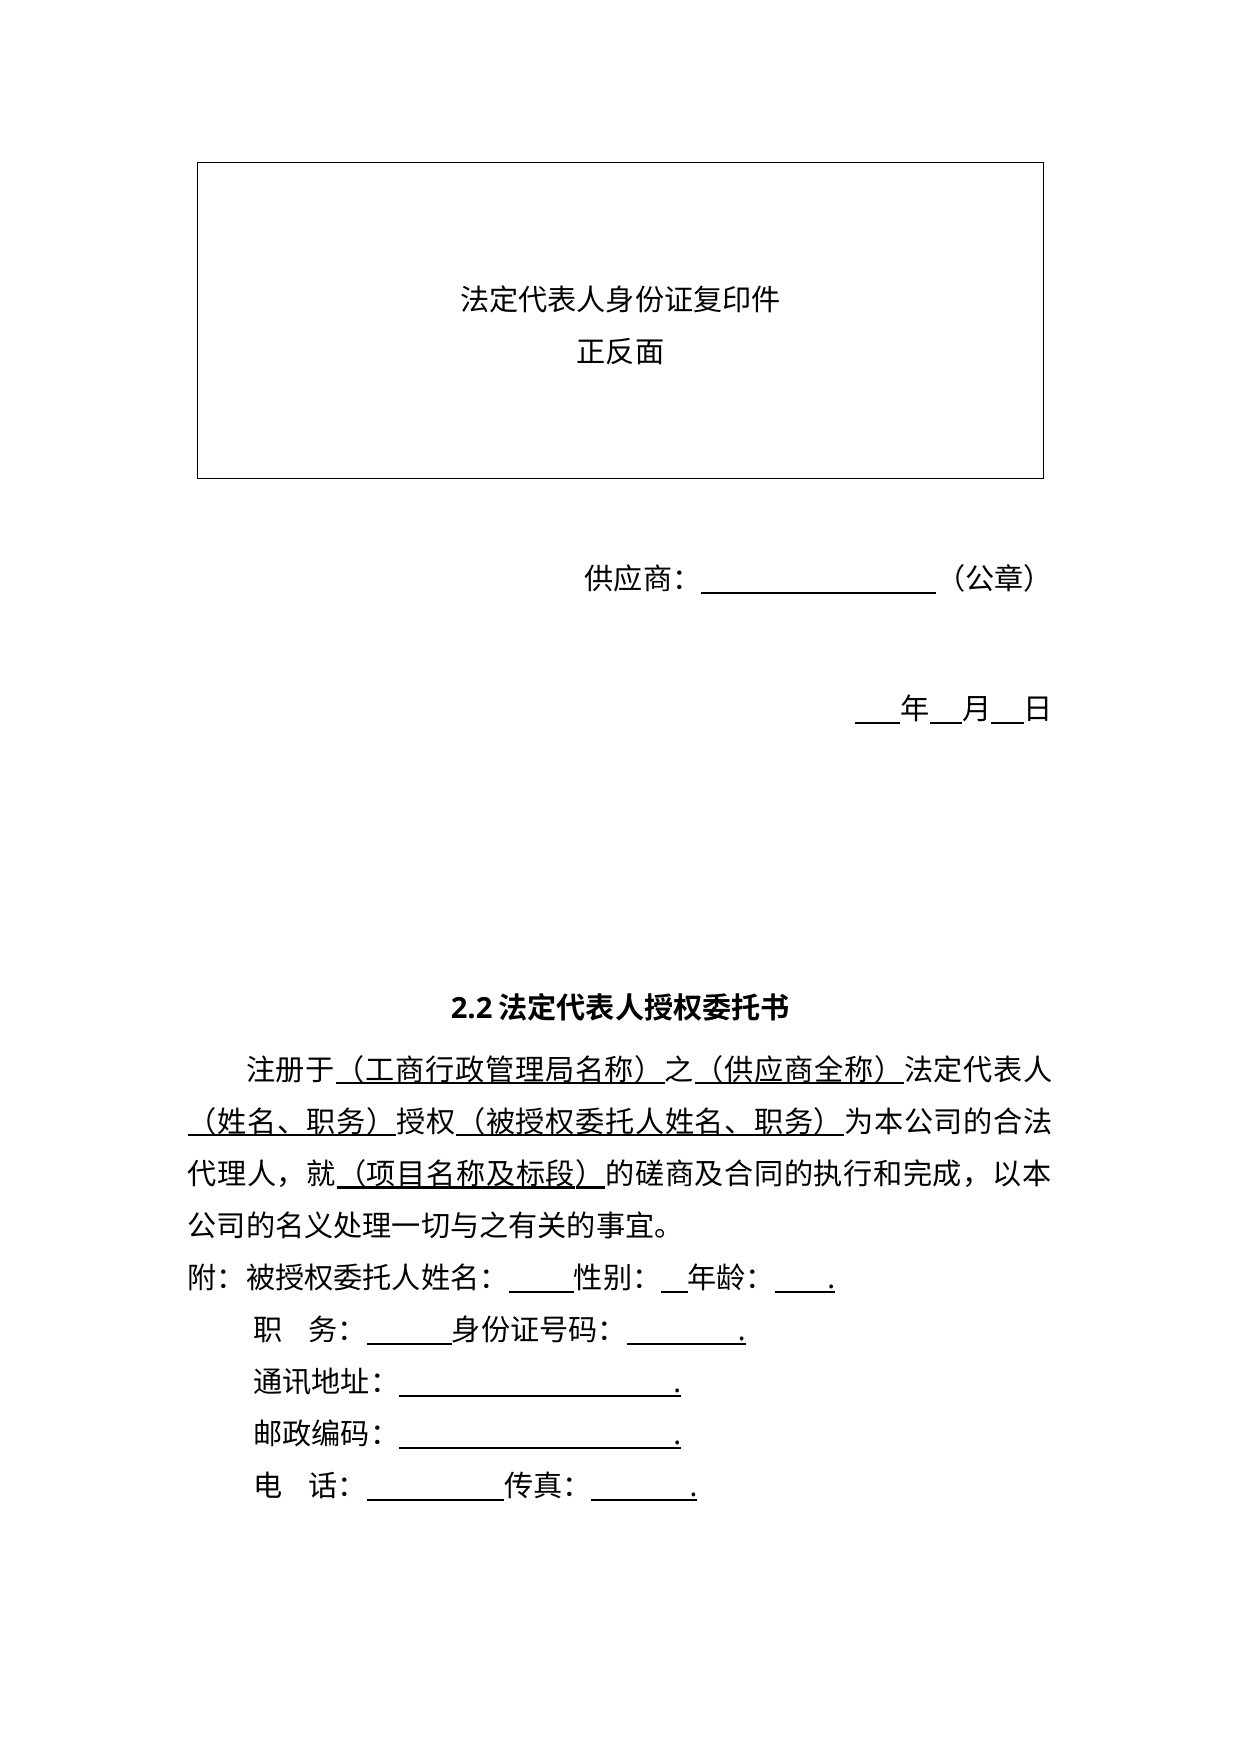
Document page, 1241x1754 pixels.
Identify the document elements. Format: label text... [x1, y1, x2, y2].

text 年 月 日 [187, 674, 1053, 739]
text 附：被授权委托人姓名： 性别： 年龄： . [187, 1247, 1053, 1299]
table_header 法定代表人身份证复印件 正反面 [198, 163, 1043, 478]
text 电 话： 传真： . [187, 1455, 1053, 1507]
text 邮政编码： . [187, 1403, 1053, 1455]
text 供应商： （公章） [187, 544, 1053, 609]
text 职 务： 身份证号码： . [187, 1299, 1053, 1351]
text 通讯地址： . [187, 1351, 1053, 1403]
text 2.2法定代表人授权委托书 [187, 973, 1053, 1038]
text 注册于（工商行政管理局名称）之（供应商全称）法定代表人（姓名、职务）授权（被授权委托人姓名、职务）为本公司的合法代理人，就（项目名称及标段）的磋商及合同的执行和完成，以本公司的名义处理一切与之有关的事宜。 [187, 1038, 1053, 1247]
